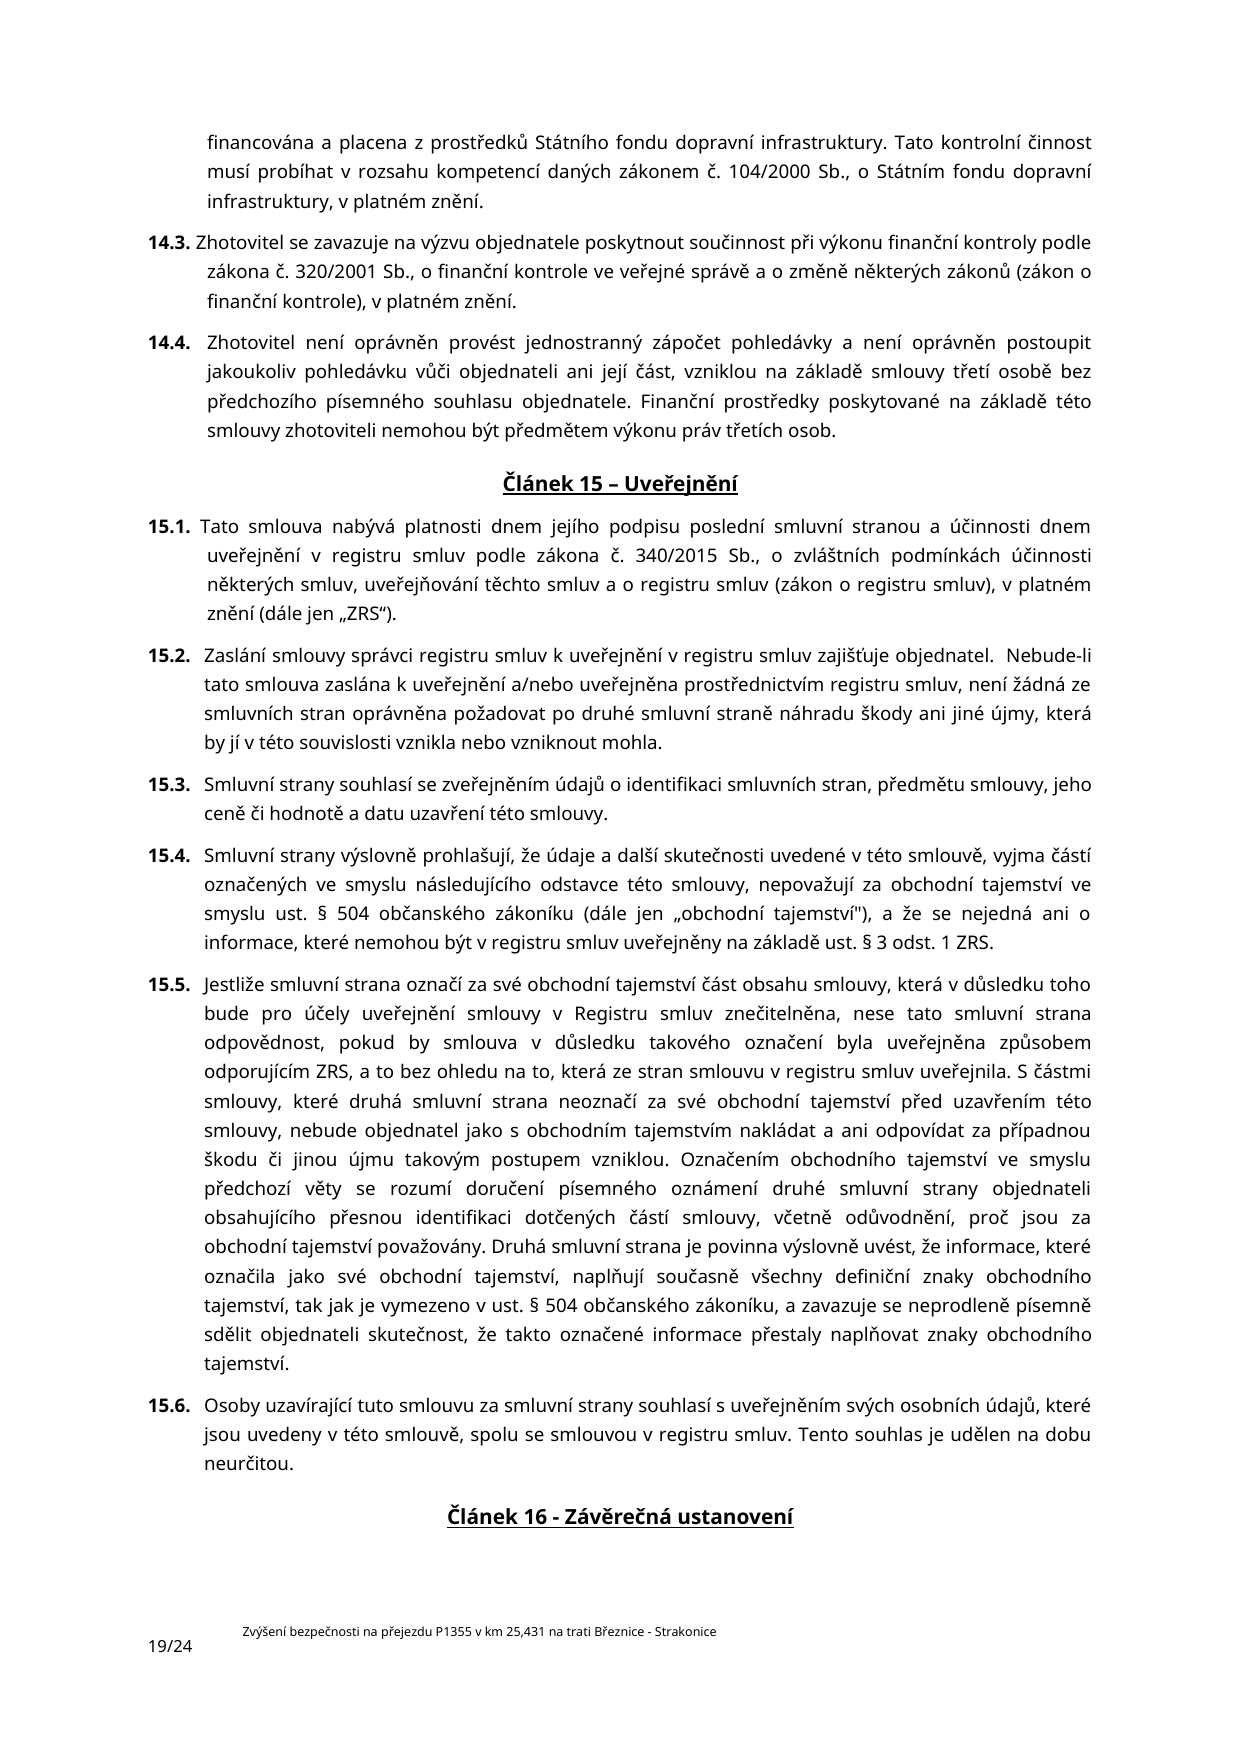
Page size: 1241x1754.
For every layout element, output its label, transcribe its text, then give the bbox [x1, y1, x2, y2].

subtitle Článek 15 – Uveřejnění [148, 468, 1092, 497]
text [148, 126, 1092, 214]
text 15.3. Smluvní strany souhlasí se zveřejněním údajů o identifikaci smluvních stran, předmětu smlouvy, jeho ceně či hodnotě a datu uzavření této smlouvy. [148, 768, 1092, 826]
text 15.1. Tato smlouva nabývá platnosti dnem jejího podpisu poslední smluvní stranou a účinnosti dnem uveřejnění v registru smluv podle zákona č. 340/2015 Sb., o zvláštních podmínkách účinnosti některých smluv, uveřejňování těchto smluv a o registru smluv (zákon o registru smluv), v platném znění (dále jen „ZRS“). [148, 510, 1092, 626]
text 15.5. Jestliže smluvní strana označí za své obchodní tajemství část obsahu smlouvy, která v důsledku toho bude pro účely uveřejnění smlouvy v Registru smluv znečitelněna, nese tato smluvní strana odpovědnost, pokud by smlouva v důsledku takového označení byla uveřejněna způsobem odporujícím ZRS, a to bez ohledu na to, která ze stran smlouvu v registru smluv uveřejnila. S částmi smlouvy, které druhá smluvní strana neoznačí za své obchodní tajemství před uzavřením této smlouvy, nebude objednatel jako s obchodním tajemstvím nakládat a ani odpovídat za případnou škodu či jinou újmu takovým postupem vzniklou. Označením obchodního tajemství ve smyslu předchozí věty se rozumí doručení písemného oznámení druhé smluvní strany objednateli obsahujícího přesnou identifikaci dotčených částí smlouvy, včetně odůvodnění, proč jsou za obchodní tajemství považovány. Druhá smluvní strana je povinna výslovně uvést, že informace, které označila jako své obchodní tajemství, naplňují současně všechny definiční znaky obchodního tajemství, tak jak je vymezeno v ust. § 504 občanského zákoníku, a zavazuje se neprodleně písemně sdělit objednateli skutečnost, že takto označené informace přestaly naplňovat znaky obchodního tajemství. [148, 968, 1092, 1376]
text 15.2. Zaslání smlouvy správci registru smluv k uveřejnění v registru smluv zajišťuje objednatel. Nebude-li tato smlouva zaslána k uveřejnění a/nebo uveřejněna prostřednictvím registru smluv, není žádná ze smluvních stran oprávněna požadovat po druhé smluvní straně náhradu škody ani jiné újmy, která by jí v této souvislosti vznikla nebo vzniknout mohla. [148, 639, 1092, 756]
text 14.3. Zhotovitel se zavazuje na výzvu objednatele poskytnout součinnost při výkonu finanční kontroly podle zákona č. 320/2001 Sb., o finanční kontrole ve veřejné správě a o změně některých zákonů (zákon o finanční kontrole), v platném znění. [148, 226, 1092, 314]
text 15.4. Smluvní strany výslovně prohlašují, že údaje a další skutečnosti uvedené v této smlouvě, vyjma částí označených ve smyslu následujícího odstavce této smlouvy, nepovažují za obchodní tajemství ve smyslu ust. § 504 občanského zákoníku (dále jen „obchodní tajemství"), a že se nejedná ani o informace, které nemohou být v registru smluv uveřejněny na základě ust. § 3 odst. 1 ZRS. [148, 839, 1092, 956]
subtitle Článek 16 - Závěrečná ustanovení [148, 1501, 1092, 1531]
text 14.4. Zhotovitel není oprávněn provést jednostranný zápočet pohledávky a není oprávněn postoupit jakoukoliv pohledávku vůči objednateli ani její část, vzniklou na základě smlouvy třetí osobě bez předchozího písemného souhlasu objednatele. Finanční prostředky poskytované na základě této smlouvy zhotoviteli nemohou být předmětem výkonu práv třetích osob. [148, 326, 1092, 443]
text 15.6. Osoby uzavírající tuto smlouvu za smluvní strany souhlasí s uveřejněním svých osobních údajů, které jsou uvedeny v této smlouvě, spolu se smlouvou v registru smluv. Tento souhlas je udělen na dobu neurčitou. [148, 1389, 1092, 1476]
